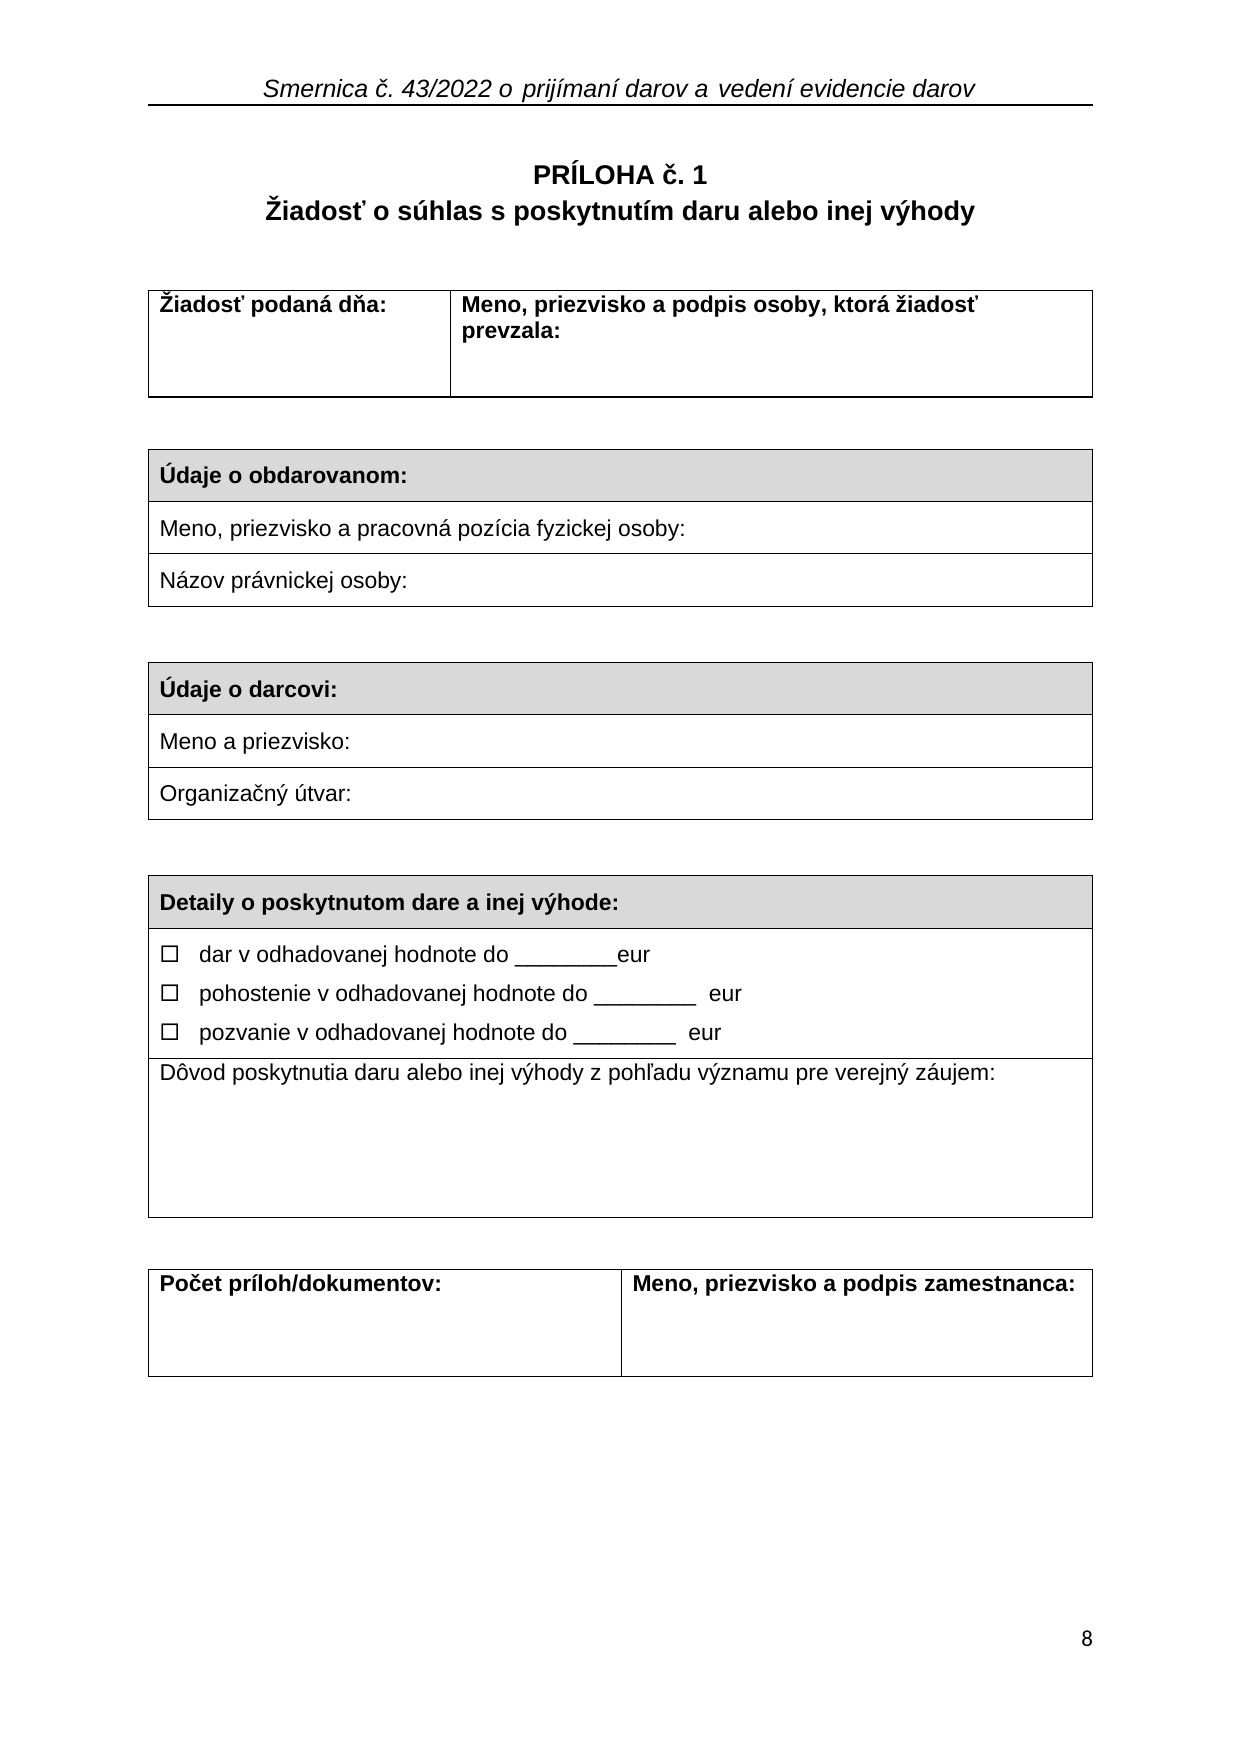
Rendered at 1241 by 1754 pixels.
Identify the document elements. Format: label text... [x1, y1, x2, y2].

table_cell dar v odhadovanej hodnote do ________eur pohostenie v odhadovanej hodnote do ________ eur pozvanie v odhadovanej hodnote do ________ eur [149, 929, 1092, 1058]
table_cell Organizačný útvar: [149, 768, 1092, 819]
table_header Údaje o obdarovanom: [149, 450, 1092, 501]
table_cell Meno, priezvisko a pracovná pozícia fyzickej osoby: [149, 502, 1092, 553]
table_header Počet príloh/dokumentov: [149, 1270, 621, 1376]
table_header Meno, priezvisko a podpis osoby, ktorá žiadosť prevzala: [451, 291, 1092, 396]
table_cell Meno a priezvisko: [149, 715, 1092, 767]
table_header Meno, priezvisko a podpis zamestnanca: [622, 1270, 1092, 1376]
table_header Údaje o darcovi: [149, 663, 1092, 714]
table_header Detaily o poskytnutom dare a inej výhode: [149, 876, 1092, 928]
table_header Žiadosť podaná dňa: [149, 291, 450, 396]
table_cell Dôvod poskytnutia daru alebo inej výhody z pohľadu významu pre verejný záujem: [149, 1059, 1092, 1217]
subtitle PRÍLOHA č. 1 Žiadosť o súhlas s poskytnutím daru alebo inej výhody [148, 159, 1093, 226]
table_cell Názov právnickej osoby: [149, 554, 1092, 606]
